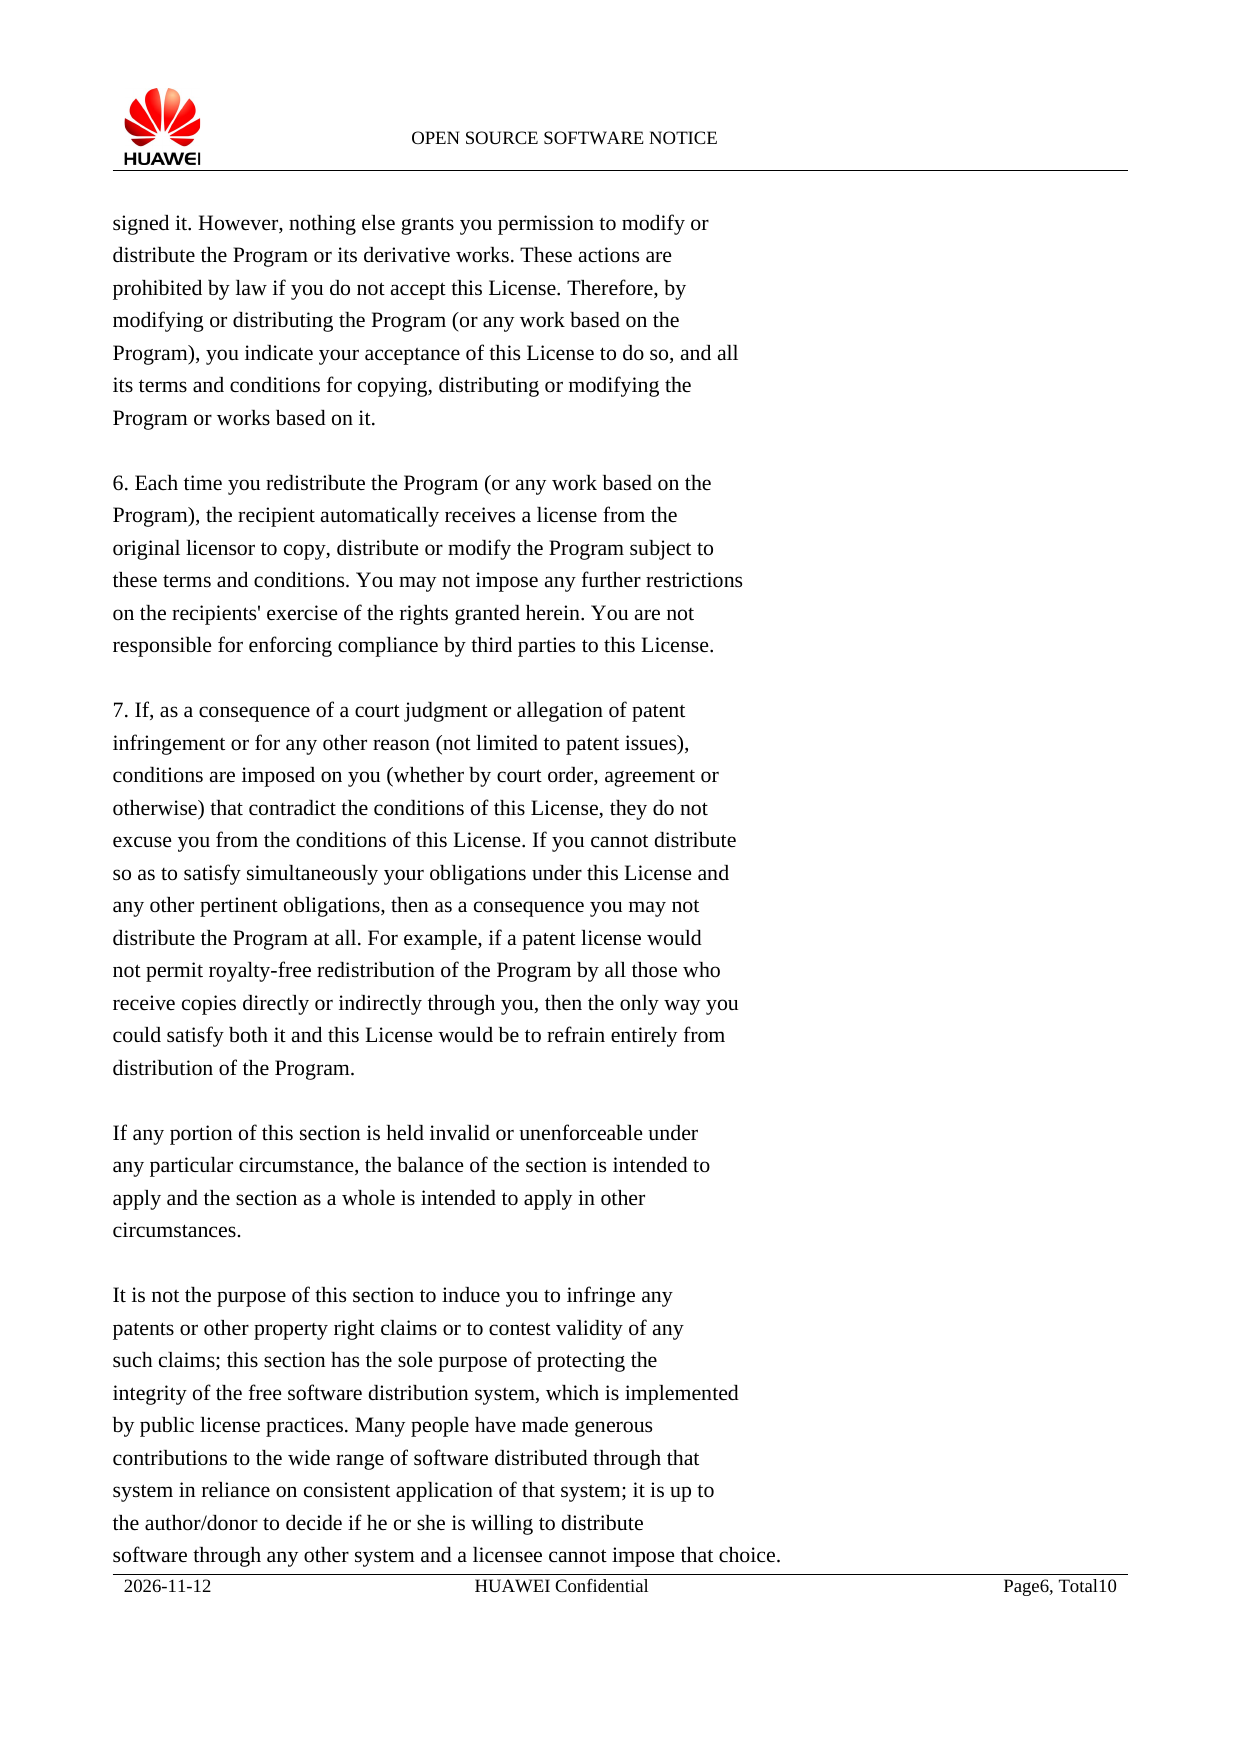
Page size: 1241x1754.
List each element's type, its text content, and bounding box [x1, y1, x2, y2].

picture [124, 88, 201, 165]
